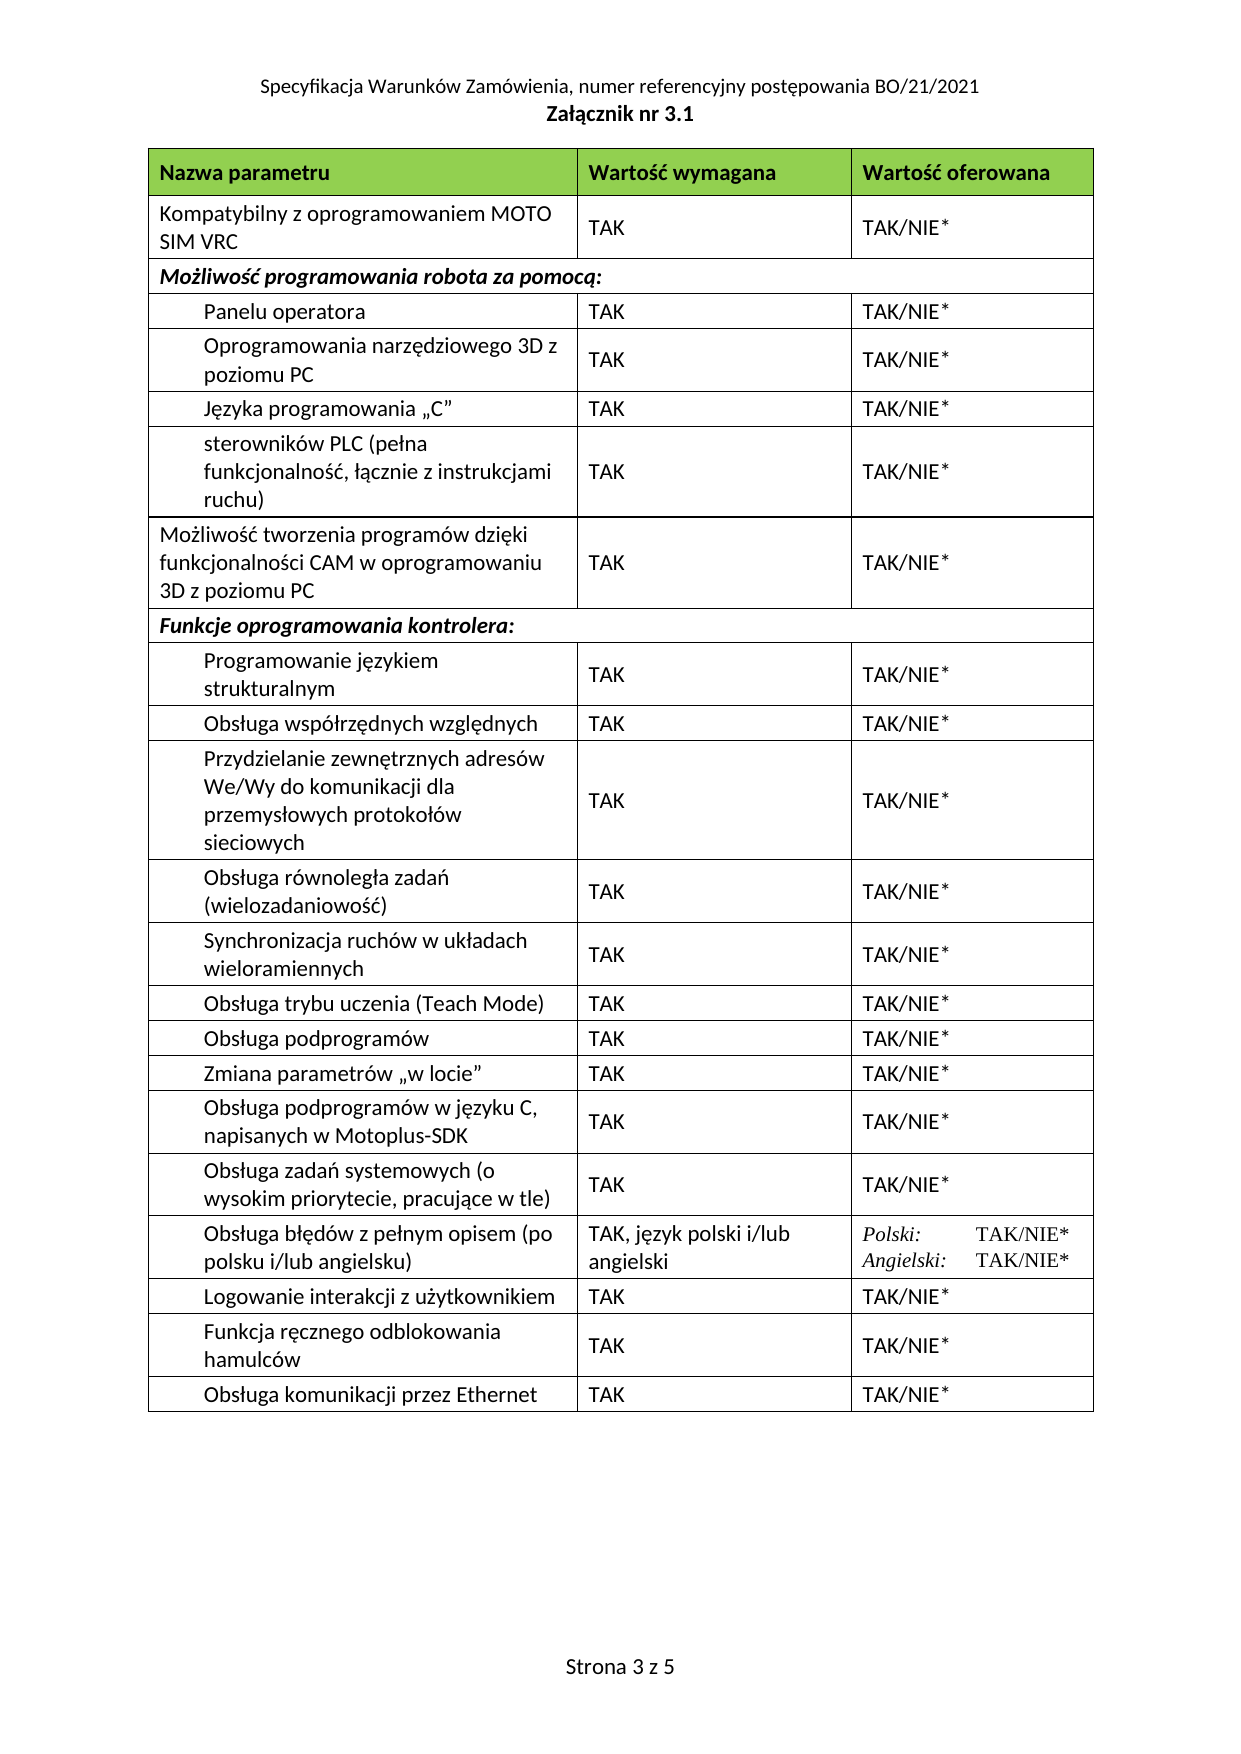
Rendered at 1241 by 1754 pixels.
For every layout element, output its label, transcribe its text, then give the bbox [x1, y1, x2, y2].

table_cell TAK [578, 329, 851, 391]
table_cell TAK [578, 706, 851, 740]
table_cell TAK, język polski i/lub angielski [578, 1216, 851, 1278]
table_cell TAK/NIE* [852, 196, 1093, 258]
table_cell TAK/NIE* [852, 1091, 1093, 1152]
table_cell TAK/NIE* [852, 986, 1093, 1020]
table_cell TAK [578, 294, 851, 328]
table_header Wartość oferowana [852, 149, 1093, 195]
table_cell TAK [578, 1056, 851, 1089]
table_cell TAK [578, 427, 851, 516]
table_cell TAK [578, 1314, 851, 1376]
table_cell Języka programowania „C” [149, 392, 577, 426]
table_cell TAK/NIE* [852, 294, 1093, 328]
table_cell Funkcja ręcznego odblokowania hamulców [149, 1314, 577, 1376]
table_cell Zmiana parametrów „w locie” [149, 1056, 577, 1089]
table_cell TAK [578, 643, 851, 705]
table_cell Możliwość tworzenia programów dzięki funkcjonalności CAM w oprogramowaniu 3D z poziomu PC [149, 518, 577, 607]
table_cell Obsługa trybu uczenia (Teach Mode) [149, 986, 577, 1020]
table_cell TAK/NIE* [852, 1279, 1093, 1313]
table_cell TAK [578, 1279, 851, 1313]
table_cell Programowanie językiem strukturalnym [149, 643, 577, 705]
table_cell Logowanie interakcji z użytkownikiem [149, 1279, 577, 1313]
table_cell TAK [578, 1091, 851, 1152]
table_cell Przydzielanie zewnętrznych adresów We/Wy do komunikacji dla przemysłowych protokołów sieciowych [149, 741, 577, 859]
table_cell Kompatybilny z oprogramowaniem MOTO SIM VRC [149, 196, 577, 258]
table_cell TAK/NIE* [852, 392, 1093, 426]
table_cell Obsługa równoległa zadań (wielozadaniowość) [149, 860, 577, 922]
table_cell TAK/NIE* [852, 518, 1093, 607]
table_cell TAK/NIE* [852, 1314, 1093, 1376]
table_cell TAK/NIE* [852, 1377, 1093, 1411]
table_cell TAK/NIE* [852, 741, 1093, 859]
table_header Wartość wymagana [578, 149, 851, 195]
table_cell TAK [578, 860, 851, 922]
table_cell TAK [578, 1154, 851, 1215]
table_cell Oprogramowania narzędziowego 3D z poziomu PC [149, 329, 577, 391]
table_cell TAK [578, 392, 851, 426]
table_cell TAK/NIE* [852, 329, 1093, 391]
table_cell sterowników PLC (pełna funkcjonalność, łącznie z instrukcjami ruchu) [149, 427, 577, 516]
table_cell TAK [578, 986, 851, 1020]
table_cell TAK [578, 518, 851, 607]
table_cell Obsługa podprogramów w języku C, napisanych w Motoplus-SDK [149, 1091, 577, 1152]
table_cell Obsługa zadań systemowych (o wysokim priorytecie, pracujące w tle) [149, 1154, 577, 1215]
table_cell TAK [578, 923, 851, 985]
table_cell TAK/NIE* [852, 706, 1093, 740]
table_cell Obsługa błędów z pełnym opisem (po polsku i/lub angielsku) [149, 1216, 577, 1278]
table_cell Obsługa komunikacji przez Ethernet [149, 1377, 577, 1411]
table_cell TAK/NIE* [852, 860, 1093, 922]
table_cell TAK [578, 741, 851, 859]
table_header Nazwa parametru [149, 149, 577, 195]
table_cell Synchronizacja ruchów w układach wieloramiennych [149, 923, 577, 985]
table_cell TAK/NIE* [852, 923, 1093, 985]
table_cell TAK/NIE* [852, 1154, 1093, 1215]
table_cell Obsługa współrzędnych względnych [149, 706, 577, 740]
table_cell TAK/NIE* [852, 643, 1093, 705]
table_cell TAK/NIE* [852, 427, 1093, 516]
table_cell TAK/NIE* [852, 1021, 1093, 1055]
table_cell Obsługa podprogramów [149, 1021, 577, 1055]
table_cell Funkcje oprogramowania kontrolera: [149, 609, 1093, 642]
table_cell TAK/NIE* [852, 1056, 1093, 1089]
table_cell TAK [578, 196, 851, 258]
table_cell TAK [578, 1021, 851, 1055]
table_cell TAK [578, 1377, 851, 1411]
table_cell Polski: TAK/NIE* Angielski: TAK/NIE* [852, 1216, 1093, 1278]
table_cell Możliwość programowania robota za pomocą: [149, 259, 1093, 293]
table_cell Panelu operatora [149, 294, 577, 328]
